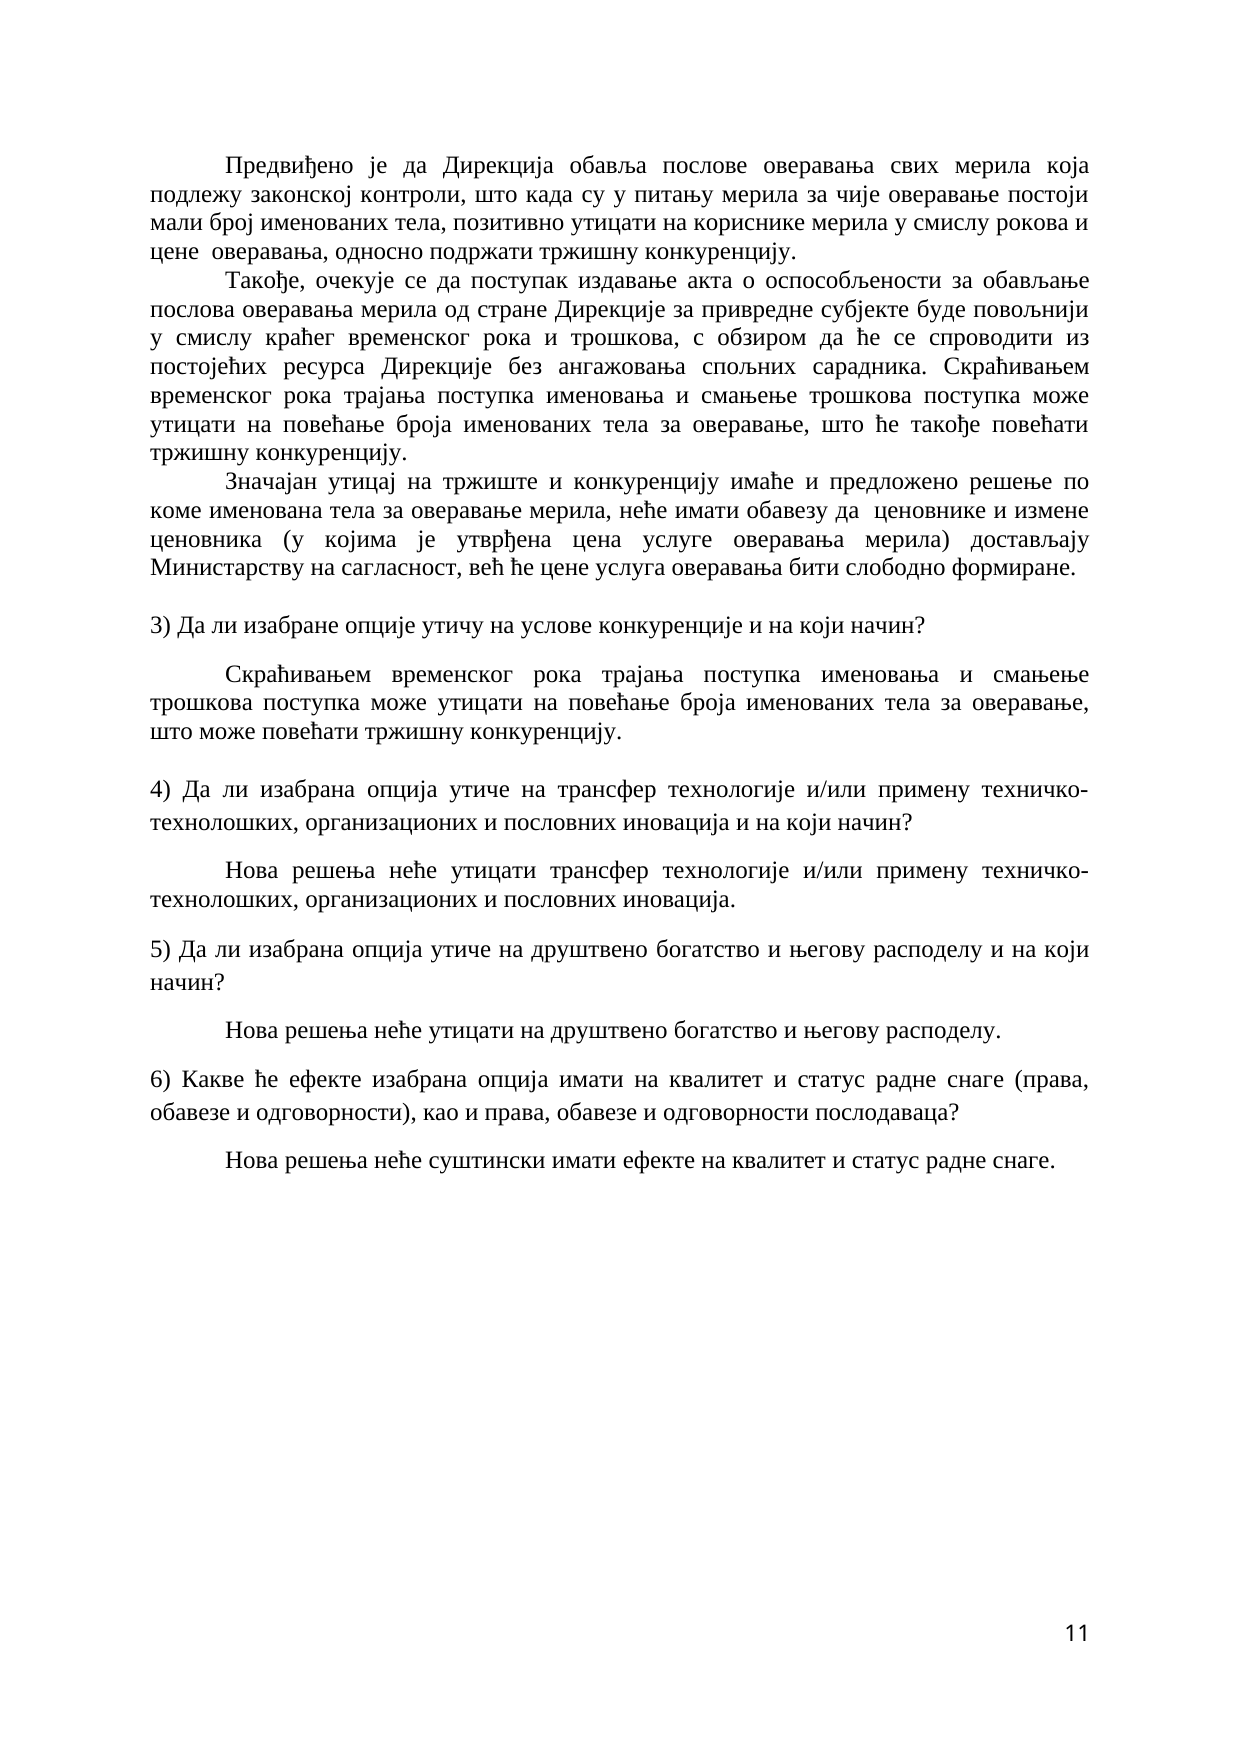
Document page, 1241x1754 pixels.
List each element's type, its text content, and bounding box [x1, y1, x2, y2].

text 3) Да ли изабране опције утичу на услове конкуренције и на који начин? [150, 610, 1090, 639]
text 6) Какве ће ефекте изабрана опција имати на квалитет и статус радне снаге (права, обавезе и одговорности), као и права, обавезе и одговорности послодаваца? [150, 1064, 1090, 1126]
text Такође, очекује се да поступак издавање акта о оспособљености за обављање послова оверавања мерила од стране Дирекције за привредне субјекте буде повољнији у смислу краћег временског рока и трошкова, с обзиром да ће се спроводити из постојећих ресурса Дирекције без ангажовања спољних сарадника. Скраћивањем временског рока трајања поступка именовања и смањење трошкова поступка може утицати на повећање броја именованих тела за оверавање, што ће такође повећати тржишну конкуренцију. [150, 265, 1090, 466]
text 5) Да ли изабрана опција утиче на друштвено богатство и његову расподелу и на који начин? [150, 934, 1090, 995]
text Предвиђено је да Дирекција обавља послове оверавања свих мерила која подлежу законској контроли, што када су у питању мерила за чије оверавање постоји мали број именованих тела, позитивно утицати на кориснике мерила у смислу рокова и цене оверавања, односно подржати тржишну конкуренцију. [150, 150, 1090, 265]
text 4) Да ли изабрана опција утиче на трансфер технологије и/или примену техничко-технолошких, организационих и пословних иновација и на који начин? [150, 774, 1090, 835]
text Значајан утицај на тржиште и конкуренцију имаће и предложено решење по коме именована тела за оверавање мерила, неће имати обавезу да ценовнике и измене ценовника (у којима је утврђена цена услуге оверавања мерила) достављају Министарству на сагласност, већ ће цене услуга оверавања бити слободно формиране. [150, 466, 1090, 581]
text Нова решења неће суштински имати ефекте на квалитет и статус радне снаге. [150, 1146, 1090, 1174]
text Скраћивањем временског рока трајања поступка именовања и смањење трошкова поступка може утицати на повећање броја именованих тела за оверавање, што може повећати тржишну конкуренцију. [150, 659, 1090, 745]
text Нова решења неће утицати трансфер технологије и/или примену техничко-технолошких, организационих и пословних иновација. [150, 855, 1090, 913]
text Нова решења неће утицати на друштвено богатство и његову расподелу. [150, 1015, 1090, 1044]
